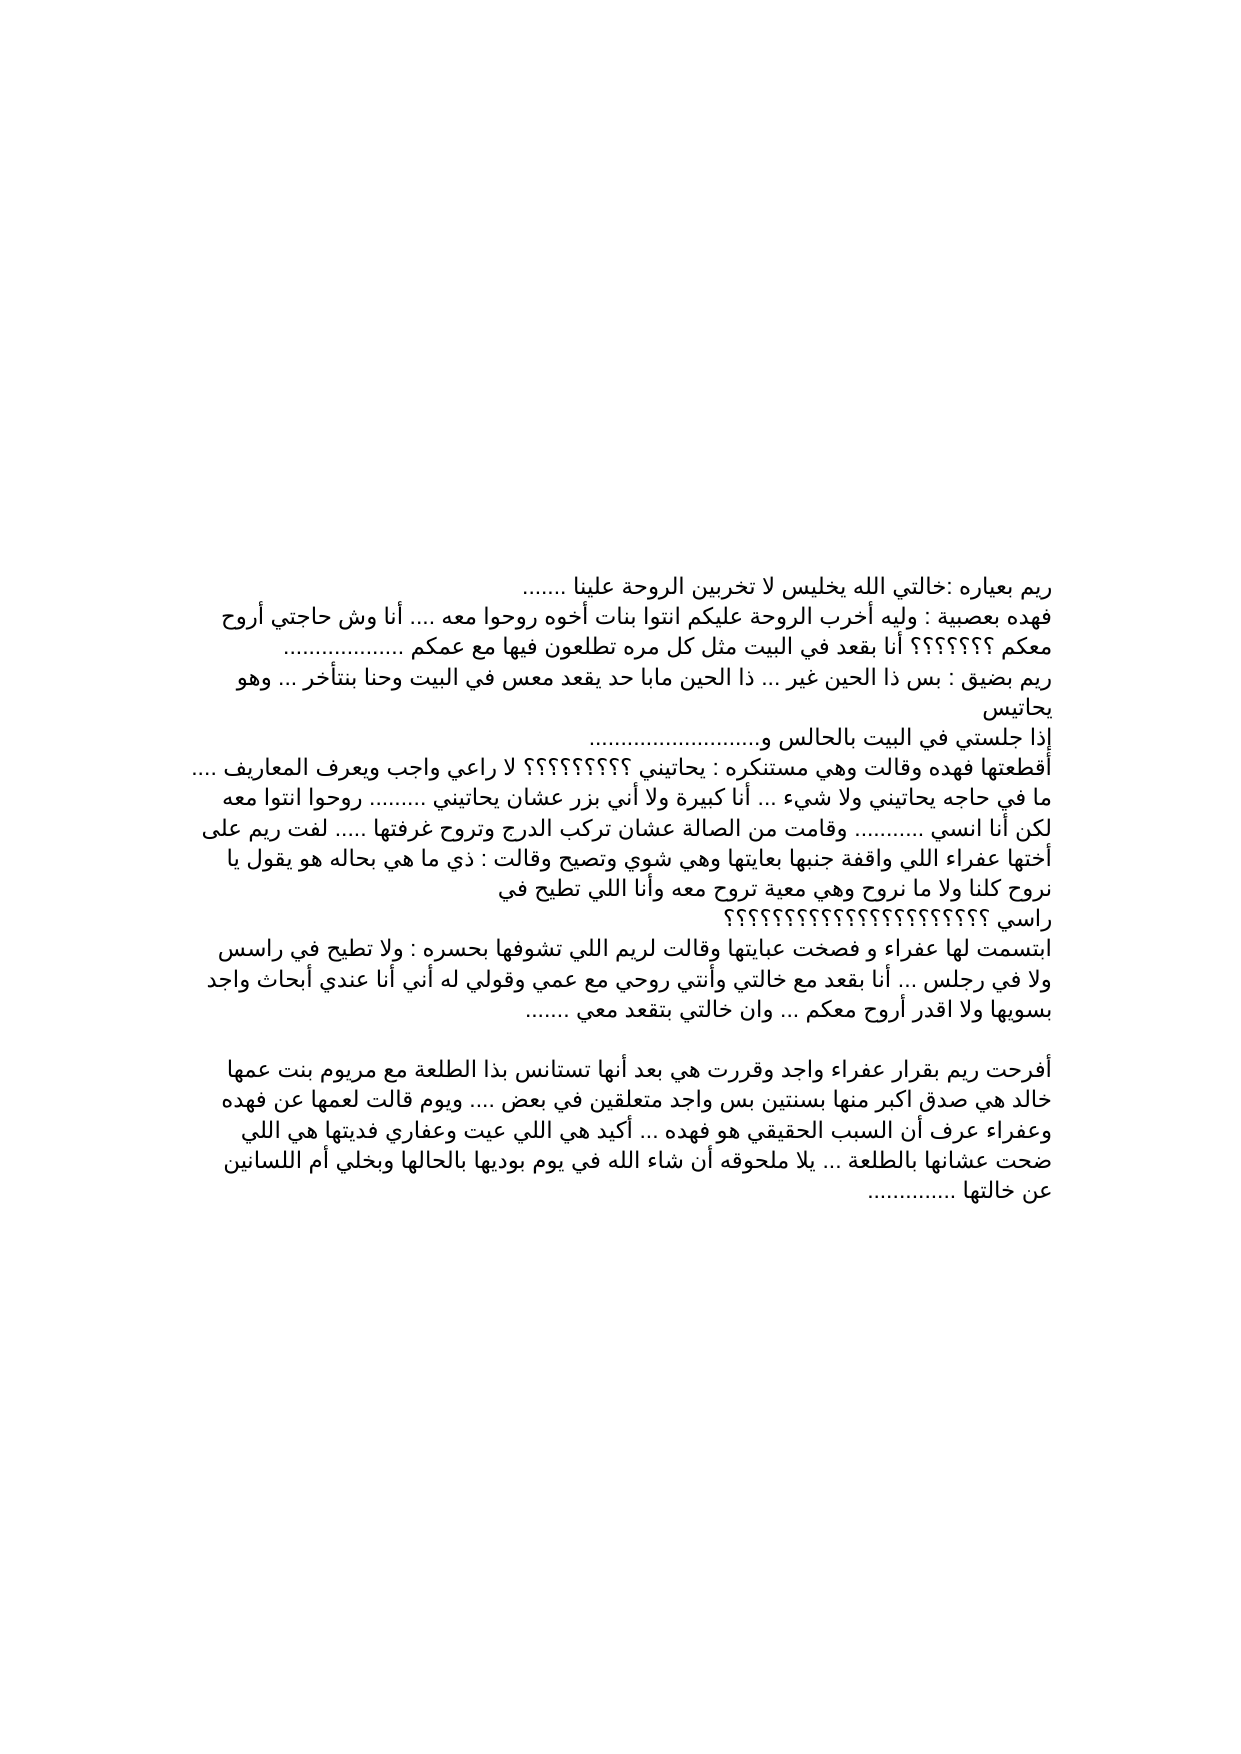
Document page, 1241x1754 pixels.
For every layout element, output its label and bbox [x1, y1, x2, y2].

text [187, 150, 1053, 1596]
